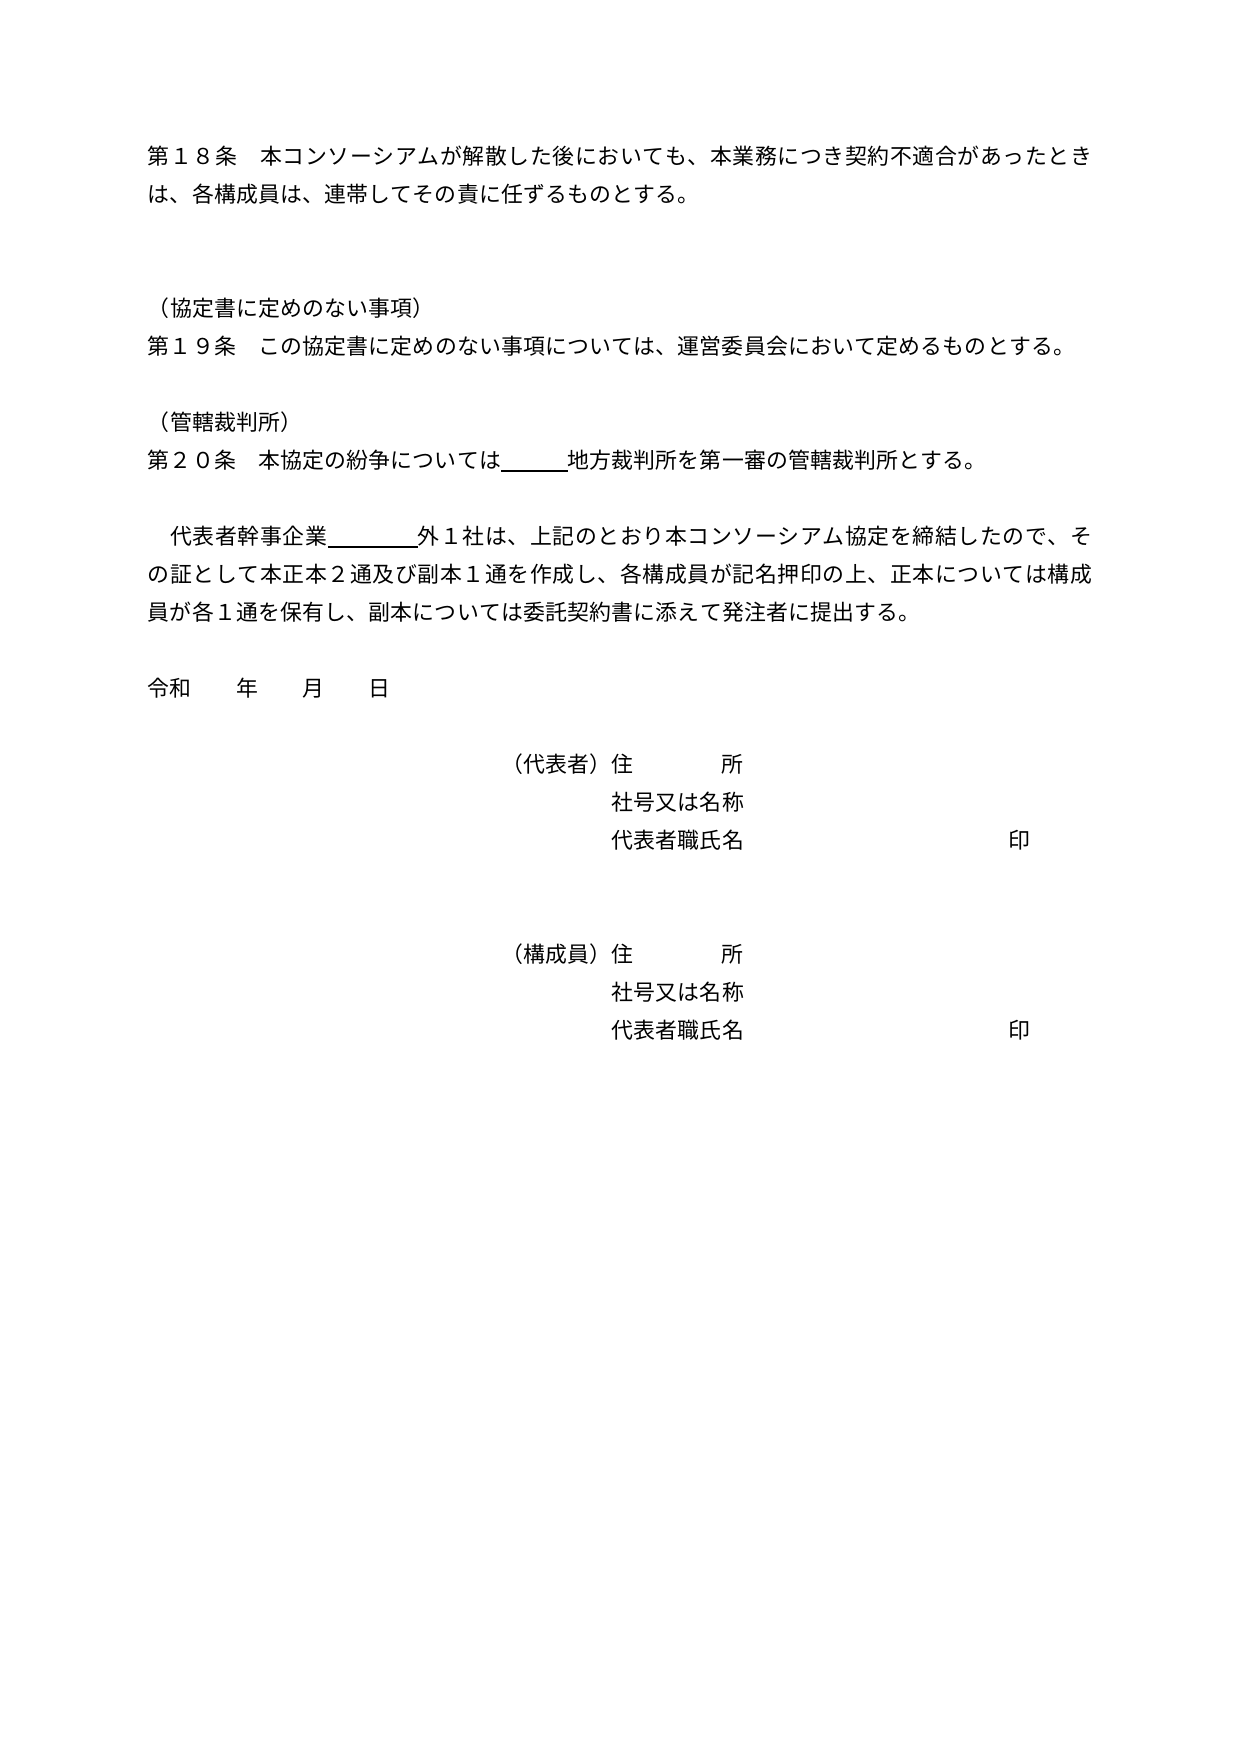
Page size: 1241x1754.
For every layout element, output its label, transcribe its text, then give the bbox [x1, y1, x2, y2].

text 代表者職氏名 印 [501, 1010, 1092, 1048]
text 社号又は名称 [501, 782, 1092, 820]
text 第１８条 本コンソーシアムが解散した後においても、本業務につき契約不適合があったときは、各構成員は、連帯してその責に任ずるものとする。 [148, 136, 1092, 212]
text 第２０条 本協定の紛争については 地方裁判所を第一審の管轄裁判所とする。 [148, 440, 1092, 478]
text 代表者幹事企業 外１社は、上記のとおり本コンソーシアム協定を締結したので、その証として本正本２通及び副本１通を作成し、各構成員が記名押印の上、正本については構成員が各１通を保有し、副本については委託契約書に添えて発注者に提出する。 [148, 516, 1092, 630]
text 社号又は名称 [501, 972, 1092, 1010]
text （代表者）住 所 [413, 744, 1092, 782]
text （管轄裁判所） [148, 402, 1092, 440]
text 令和 年 月 日 [148, 668, 1092, 706]
text 第１９条 この協定書に定めのない事項については、運営委員会において定めるものとする。 [148, 326, 1092, 364]
text （構成員）住 所 [413, 934, 1092, 972]
text 代表者職氏名 印 [501, 820, 1092, 858]
text （協定書に定めのない事項） [148, 288, 1092, 326]
